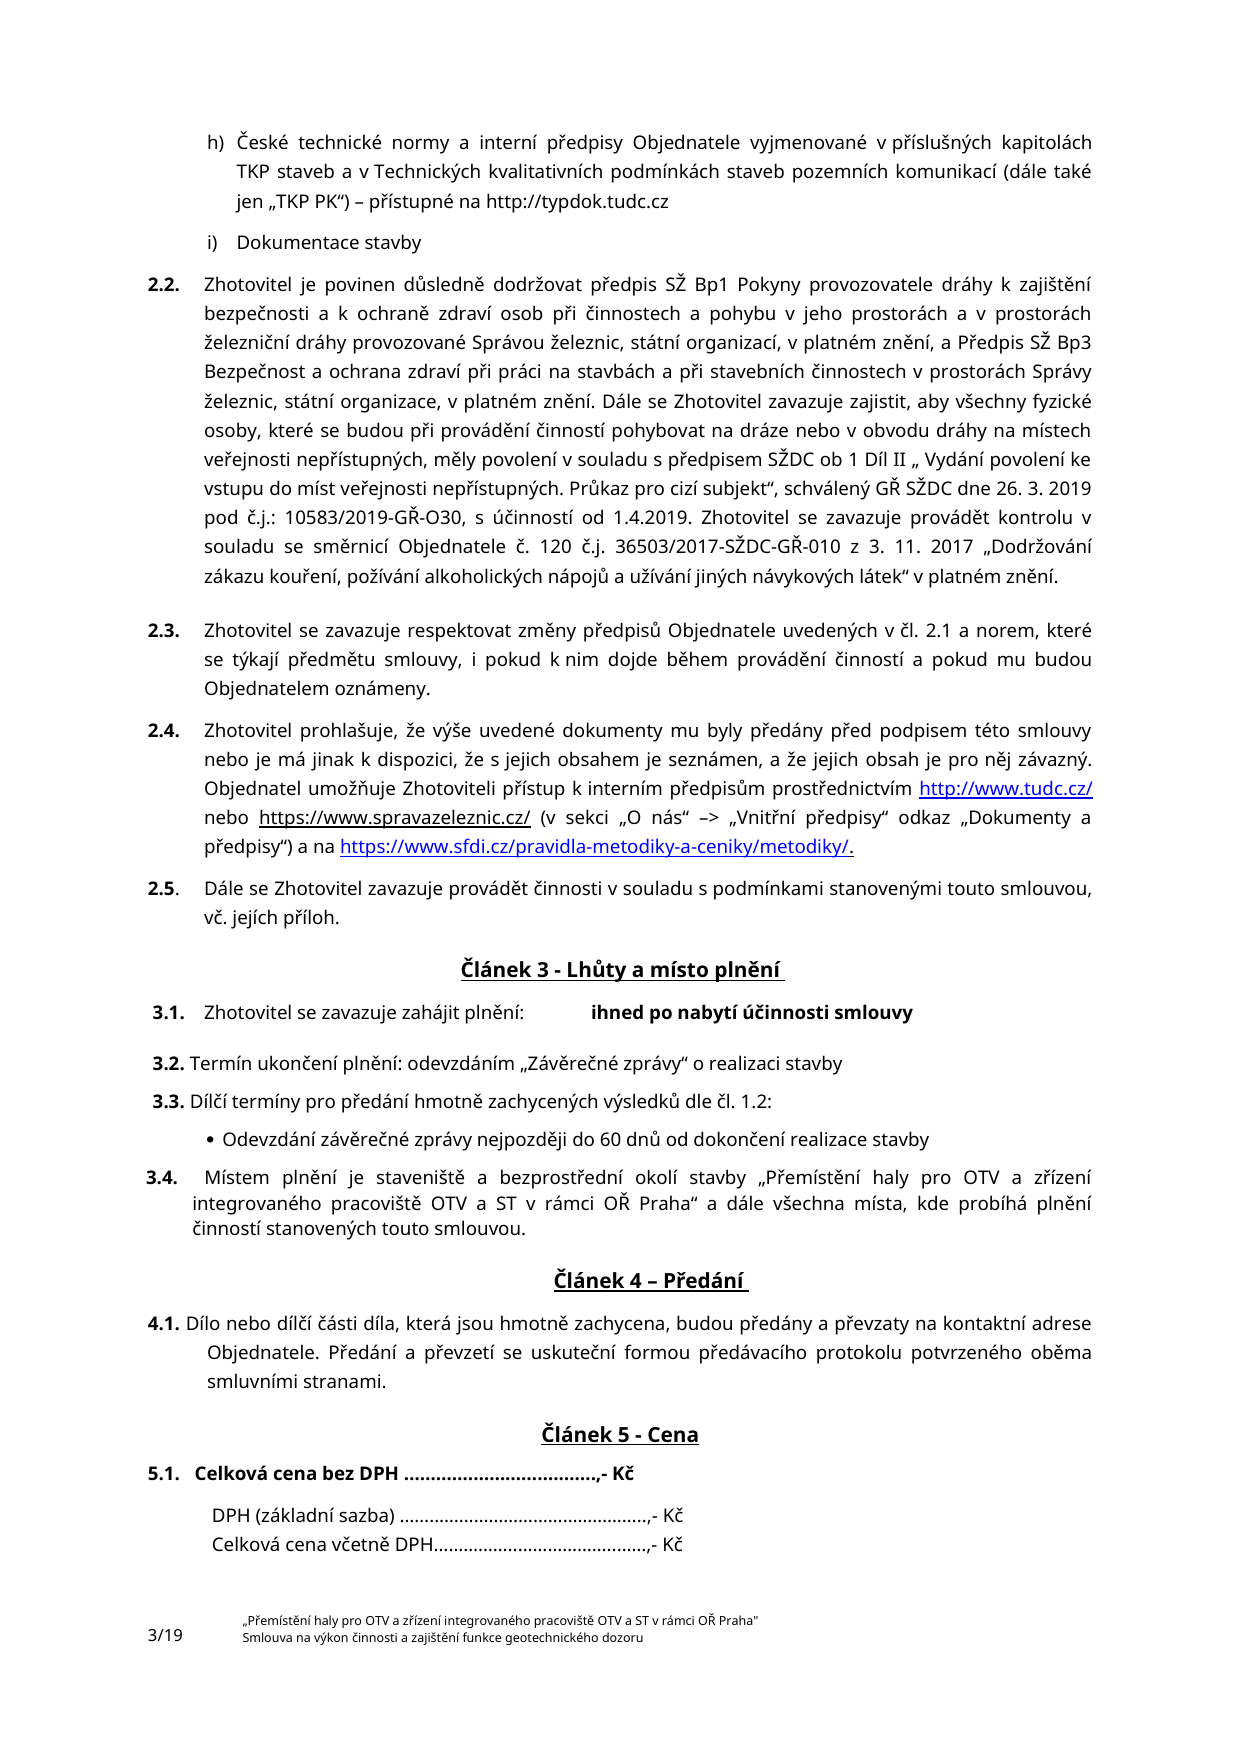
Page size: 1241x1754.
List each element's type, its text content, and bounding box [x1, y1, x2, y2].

text 4.1. Dílo nebo dílčí části díla, která jsou hmotně zachycena, budou předány a převzaty na kontaktní adrese Objednatele. Předání a převzetí se uskuteční formou předávacího protokolu potvrzeného oběma smluvními stranami. [148, 1307, 1092, 1395]
subtitle Článek 5 - Cena [148, 1420, 1092, 1448]
list Odevzdání závěrečné zprávy nejpozději do 60 dnů od dokončení realizace stavby [207, 1127, 1092, 1152]
text 3.3. Dílčí termíny pro předání hmotně zachycených výsledků dle čl. 1.2: [148, 1089, 1092, 1114]
list České technické normy a interní předpisy Objednatele vyjmenované v příslušných kapitolách TKP staveb a v Technických kvalitativních podmínkách staveb pozemních komunikací (dále také jen „TKP PK“) – přístupné na http://typdok.tudc.cz [207, 126, 1092, 214]
subtitle Článek 3 - Lhůty a místo plnění [148, 956, 1092, 984]
subtitle Článek 4 – Předání [204, 1266, 1092, 1295]
list Dokumentace stavby [207, 226, 1092, 256]
text 2.4. Zhotovitel prohlašuje, že výše uvedené dokumenty mu byly předány před podpisem této smlouvy nebo je má jinak k dispozici, že s jejich obsahem je seznámen, a že jejich obsah je pro něj závazný. Objednatel umožňuje Zhotoviteli přístup k interním předpisům prostřednictvím http://www.tudc.cz/ nebo https://www.spravazeleznic.cz/ (v sekci „O nás“ –> „Vnitřní předpisy“ odkaz „Dokumenty a předpisy“) a na https://www.sfdi.cz/pravidla-metodiky-a-ceniky/metodiky/. [148, 714, 1092, 860]
text 2.2. Zhotovitel je povinen důsledně dodržovat předpis SŽ Bp1 Pokyny provozovatele dráhy k zajištění bezpečnosti a k ochraně zdraví osob při činnostech a pohybu v jeho prostorách a v prostorách železniční dráhy provozované Správou železnic, státní organizací, v platném znění, a Předpis SŽ Bp3 Bezpečnost a ochrana zdraví při práci na stavbách a při stavebních činnostech v prostorách Správy železnic, státní organizace, v platném znění. Dále se Zhotovitel zavazuje zajistit, aby všechny fyzické osoby, které se budou při provádění činností pohybovat na dráze nebo v obvodu dráhy na místech veřejnosti nepřístupných, měly povolení v souladu s předpisem SŽDC ob 1 Díl II „ Vydání povolení ke vstupu do míst veřejnosti nepřístupných. Průkaz pro cizí subjekt“, schválený GŘ SŽDC dne 26. 3. 2019 pod č.j.: 10583/2019-GŘ-O30, s účinností od 1.4.2019. Zhotovitel se zavazuje provádět kontrolu v souladu se směrnicí Objednatele č. 120 č.j. 36503/2017-SŽDC-GŘ-010 z 3. 11. 2017 „Dodržování zákazu kouření, požívání alkoholických nápojů a užívání jiných návykových látek“ v platném znění. [148, 268, 1092, 589]
text Celková cena včetně DPH……………..………………..……,- Kč [148, 1528, 1092, 1557]
text 2.3. Zhotovitel se zavazuje respektovat změny předpisů Objednatele uvedených v čl. 2.1 a norem, které se týkají předmětu smlouvy, i pokud k nim dojde během provádění činností a pokud mu budou Objednatelem oznámeny. [148, 614, 1092, 701]
text 3.4. Místem plnění je staveniště a bezprostřední okolí stavby „Přemístění haly pro OTV a zřízení integrovaného pracoviště OTV a ST v rámci OŘ Praha“ a dále všechna místa, kde probíhá plnění činností stanovených touto smlouvou. [136, 1165, 1092, 1241]
subtitle 5.1. Celková cena bez DPH ………….…………….…….,- Kč [148, 1461, 1092, 1486]
text 3.1. Zhotovitel se zavazuje zahájit plnění: ihned po nabytí účinnosti smlouvy [148, 996, 1092, 1026]
text 3.2. Termín ukončení plnění: odevzdáním „Závěrečné zprávy“ o realizaci stavby [148, 1051, 1092, 1076]
text 2.5. Dále se Zhotovitel zavazuje provádět činnosti v souladu s podmínkami stanovenými touto smlouvou, vč. jejích příloh. [148, 872, 1092, 931]
text DPH (základní sazba) …………………………………………..,- Kč [148, 1499, 1092, 1528]
